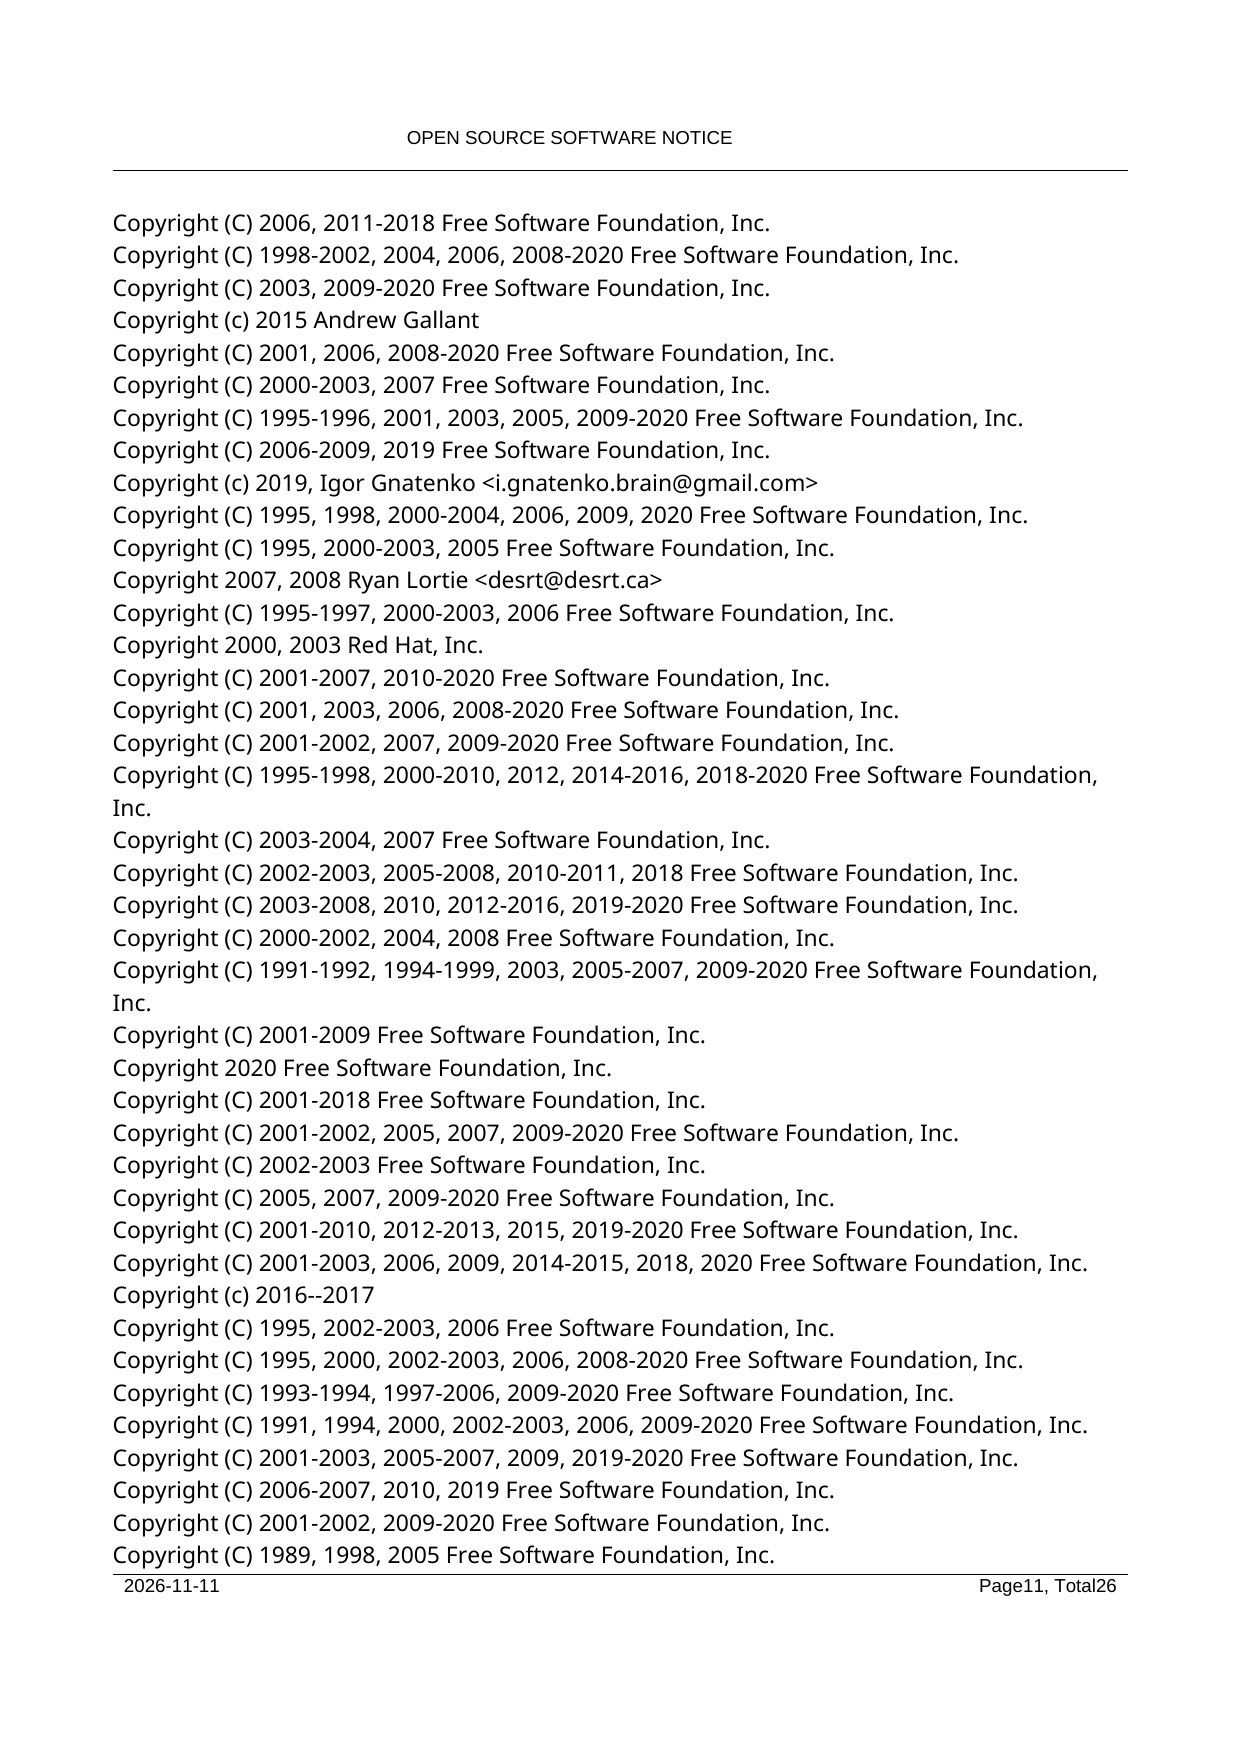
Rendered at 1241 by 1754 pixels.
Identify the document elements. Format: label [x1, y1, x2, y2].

text [112, 206, 1128, 1571]
